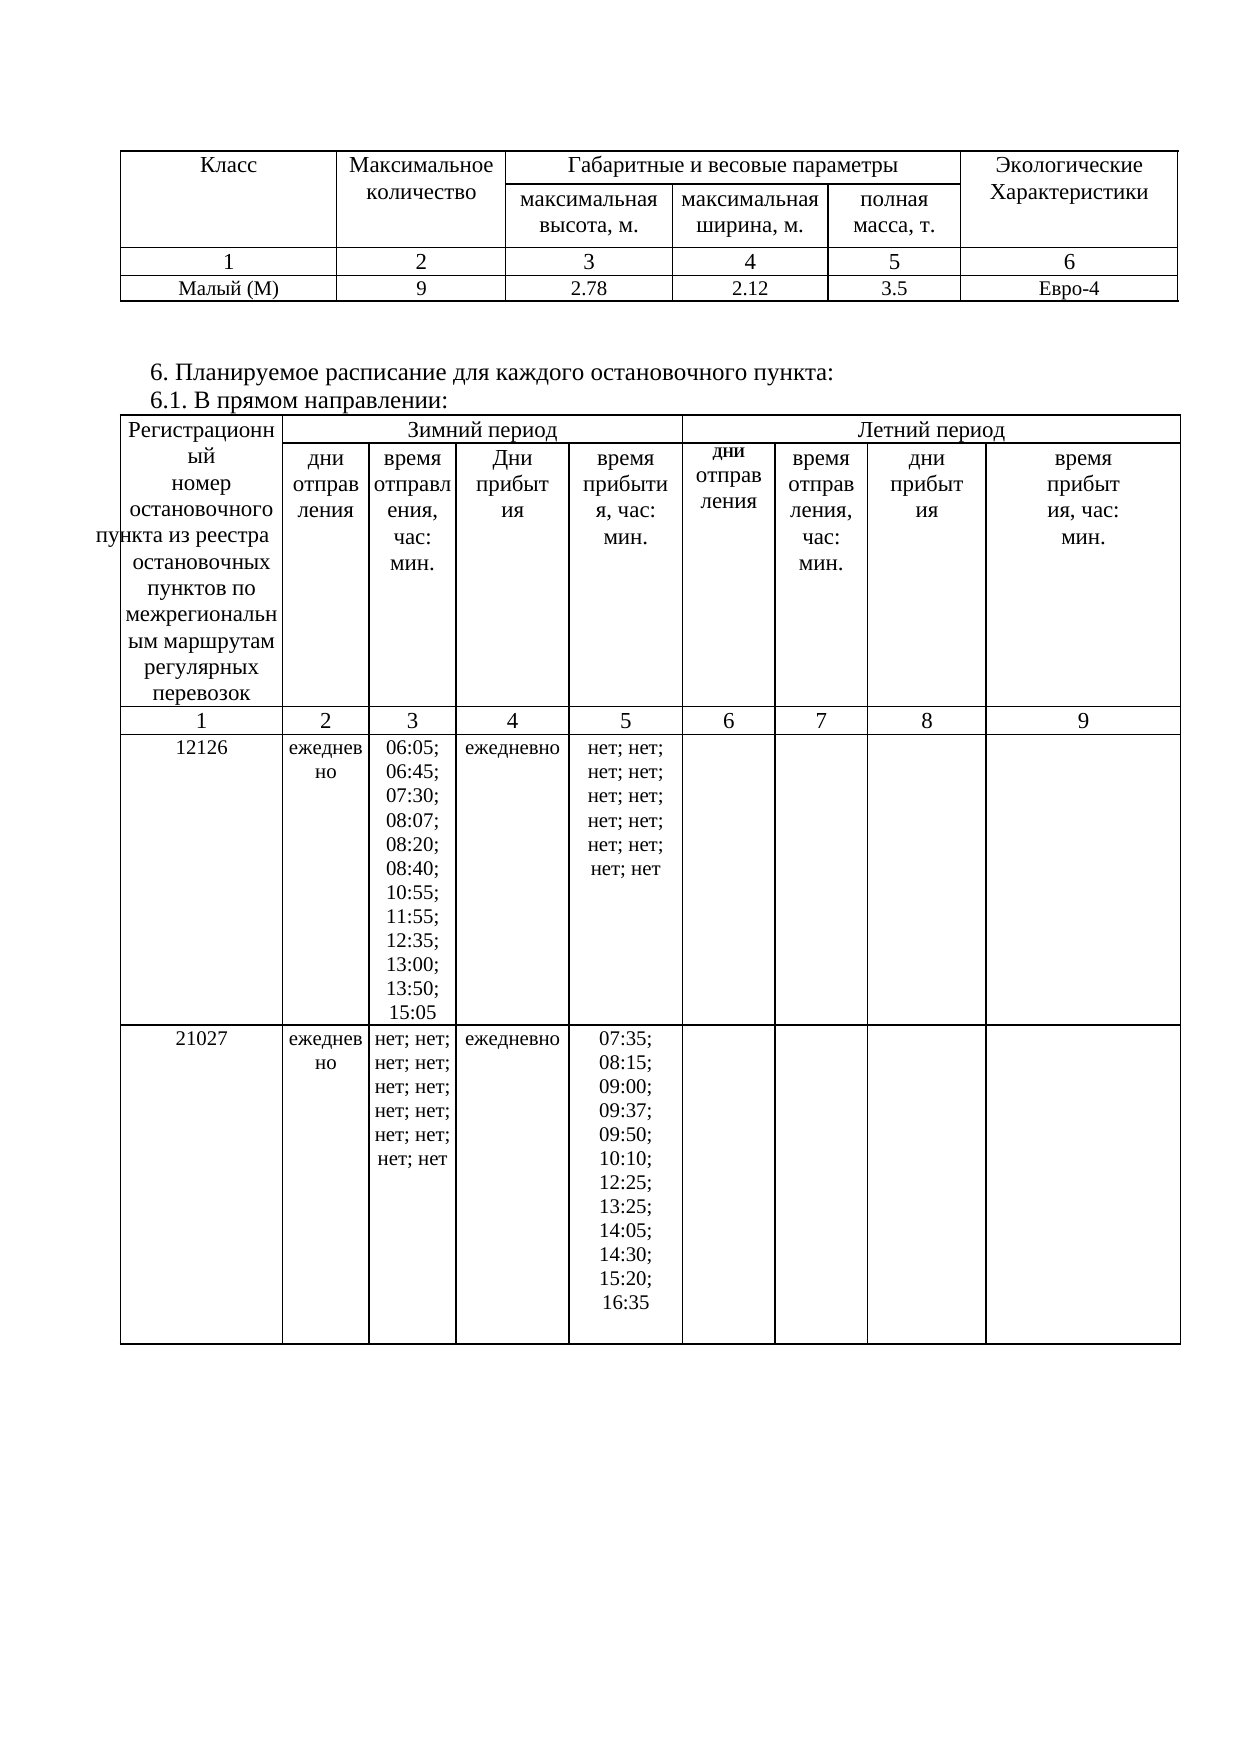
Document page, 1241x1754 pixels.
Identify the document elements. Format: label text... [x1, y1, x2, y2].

table_cell [776, 1026, 867, 1343]
table_cell нет; нет; нет; нет; нет; нет; нет; нет; нет; нет; нет; нет [370, 1026, 455, 1343]
table_cell [868, 1026, 985, 1343]
table_cell [987, 735, 1180, 1024]
table_cell 2.12 [673, 276, 827, 300]
table_cell 7 [776, 707, 867, 734]
text 6. Планируемое расписание для каждого остановочного пункта: [150, 357, 1090, 386]
table_cell 2 [283, 707, 368, 734]
table_cell [776, 735, 867, 1024]
table_cell 3 [370, 707, 455, 734]
table_header Экологические Характеристики [961, 152, 1177, 247]
table_cell 06:05; 06:45; 07:30; 08:07; 08:20; 08:40; 10:55; 11:55; 12:35; 13:00; 13:50; 15:05 [370, 735, 455, 1024]
table_cell 3.5 [829, 276, 960, 300]
table_cell дни отправ ления [283, 444, 368, 706]
table_cell максимальная ширина, м. [673, 185, 827, 247]
table_cell 5 [570, 707, 682, 734]
table_cell 1 [121, 707, 282, 734]
text 6.1. В прямом направлении: [150, 386, 1090, 414]
table_cell Евро-4 [961, 276, 1177, 300]
table_cell время прибыт ия, час: мин. [987, 444, 1180, 706]
table_header Класс [121, 152, 336, 247]
table_cell ежедневно [457, 735, 568, 1024]
table_cell 12126 [121, 735, 282, 1024]
table_cell [683, 1026, 774, 1343]
table_cell 9 [987, 707, 1180, 734]
table_cell ежедневно [283, 735, 368, 1024]
table_cell 1 [121, 248, 336, 274]
table_cell Дни прибыт ия [457, 444, 568, 706]
table_cell 8 [868, 707, 985, 734]
table_cell ДНИ отправ ления [683, 444, 774, 706]
table_cell нет; нет; нет; нет; нет; нет; нет; нет; нет; нет; нет; нет [570, 735, 682, 1024]
table_cell время отправ ления, час: мин. [776, 444, 867, 706]
table_cell 6 [683, 707, 774, 734]
table_cell ежедневно [457, 1026, 568, 1343]
table_cell 07:35; 08:15; 09:00; 09:37; 09:50; 10:10; 12:25; 13:25; 14:05; 14:30; 15:20; 16:35 [570, 1026, 682, 1343]
table_cell [683, 735, 774, 1024]
table_cell 6 [961, 248, 1177, 274]
table_cell 5 [829, 248, 960, 274]
table_header Зимний период [283, 416, 682, 442]
table_cell полная масса, т. [829, 185, 960, 247]
table_cell 4 [457, 707, 568, 734]
table_cell время прибыти я, час: мин. [570, 444, 682, 706]
table_header Регистрационный номер остановочного пункта из реестра остановочных пунктов по межрегиональным маршрутам регулярных перевозок [121, 416, 282, 706]
table_cell 2 [337, 248, 505, 274]
table_cell 2.78 [506, 276, 672, 300]
table_cell [868, 735, 985, 1024]
table_cell 3 [506, 248, 672, 274]
table_cell 9 [337, 276, 505, 300]
table_cell дни прибыт ия [868, 444, 985, 706]
table_header Максимальное количество [337, 152, 505, 247]
table_header Летний период [683, 416, 1180, 442]
table_header Габаритные и весовые параметры [506, 152, 960, 183]
table_cell ежедневно [283, 1026, 368, 1343]
table_cell [987, 1026, 1180, 1343]
table_cell время отправл ения, час: мин. [370, 444, 455, 706]
table_cell 4 [673, 248, 827, 274]
table_cell Малый (М) [121, 276, 336, 300]
table_cell максимальная высота, м. [506, 185, 672, 247]
table_cell 21027 [121, 1026, 282, 1343]
